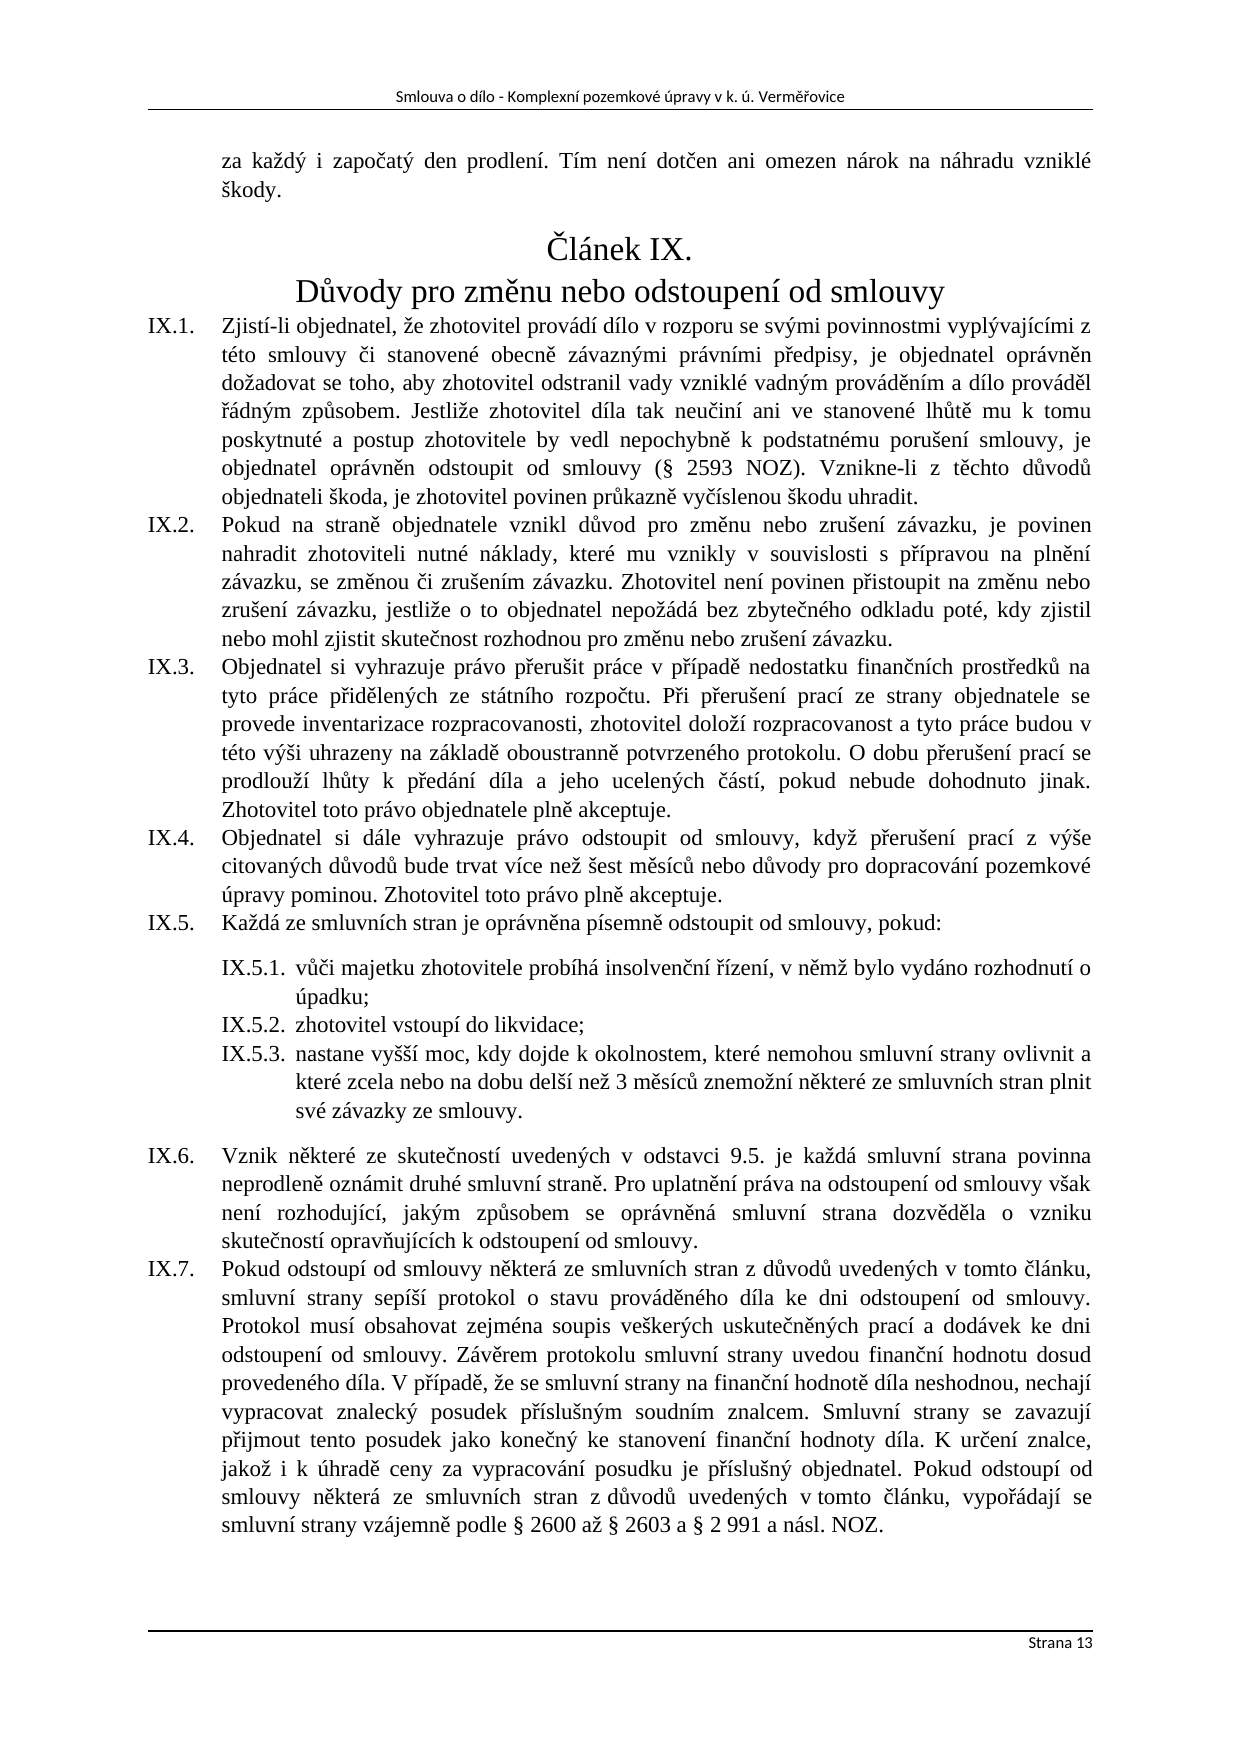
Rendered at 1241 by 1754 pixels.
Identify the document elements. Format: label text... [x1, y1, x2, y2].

list Každá ze smluvních stran je oprávněna písemně odstoupit od smlouvy, pokud: [148, 909, 1093, 936]
list Vznik některé ze skutečností uvedených v odstavci 9.5. je každá smluvní strana povinna neprodleně oznámit druhé smluvní straně. Pro uplatnění práva na odstoupení od smlouvy však není rozhodující, jakým způsobem se oprávněná smluvní strana dozvěděla o vzniku skutečností opravňujících k odstoupení od smlouvy. [148, 1142, 1093, 1253]
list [148, 148, 1093, 202]
text vůči majetku zhotovitele probíhá insolvenční řízení, v němž bylo vydáno rozhodnutí o úpadku; [221, 954, 1093, 1009]
list Zjistí-li objednatel, že zhotovitel provádí dílo v rozporu se svými povinnostmi vyplývajícími z této smlouvy či stanovené obecně závaznými právními předpisy, je objednatel oprávněn dožadovat se toho, aby zhotovitel odstranil vady vzniklé vadným prováděním a dílo prováděl řádným způsobem. Jestliže zhotovitel díla tak neučiní ani ve stanovené lhůtě mu k tomu poskytnuté a postup zhotovitele by vedl nepochybně k podstatnému porušení smlouvy, je objednatel oprávněn odstoupit od smlouvy (§ 2593 NOZ). Vznikne-li z těchto důvodů objednateli škoda, je zhotovitel povinen průkazně vyčíslenou škodu uhradit. [148, 312, 1093, 509]
text zhotovitel vstoupí do likvidace; [221, 1011, 1093, 1038]
text nastane vyšší moc, kdy dojde k okolnostem, které nemohou smluvní strany ovlivnit a které zcela nebo na dobu delší než 3 měsíců znemožní některé ze smluvních stran plnit své závazky ze smlouvy. [221, 1040, 1093, 1123]
list Pokud na straně objednatele vznikl důvod pro změnu nebo zrušení závazku, je povinen nahradit zhotoviteli nutné náklady, které mu vznikly v souvislosti s přípravou na plnění závazku, se změnou či zrušením závazku. Zhotovitel není povinen přistoupit na změnu nebo zrušení závazku, jestliže o to objednatel nepožádá bez zbytečného odkladu poté, kdy zjistil nebo mohl zjistit skutečnost rozhodnou pro změnu nebo zrušení závazku. [148, 511, 1093, 651]
list Pokud odstoupí od smlouvy některá ze smluvních stran z důvodů uvedených v tomto článku, smluvní strany sepíší protokol o stavu prováděného díla ke dni odstoupení od smlouvy. Protokol musí obsahovat zejména soupis veškerých uskutečněných prací a dodávek ke dni odstoupení od smlouvy. Závěrem protokolu smluvní strany uvedou finanční hodnotu dosud provedeného díla. V případě, že se smluvní strany na finanční hodnotě díla neshodnou, nechají vypracovat znalecký posudek příslušným soudním znalcem. Smluvní strany se zavazují přijmout tento posudek jako konečný ke stanovení finanční hodnoty díla. K určení znalce, jakož i k úhradě ceny za vypracování posudku je příslušný objednatel. Pokud odstoupí od smlouvy některá ze smluvních stran z důvodů uvedených v tomto článku, vypořádají se smluvní strany vzájemně podle § 2600 až § 2603 a § 2 991 a násl. NOZ. [148, 1256, 1093, 1538]
subtitle Důvody pro změnu nebo odstoupení od smlouvy [148, 229, 1093, 309]
list Objednatel si vyhrazuje právo přerušit práce v případě nedostatku finančních prostředků na tyto práce přidělených ze státního rozpočtu. Při přerušení prací ze strany objednatele se provede inventarizace rozpracovanosti, zhotovitel doloží rozpracovanost a tyto práce budou v této výši uhrazeny na základě oboustranně potvrzeného protokolu. O dobu přerušení prací se prodlouží lhůty k předání díla a jeho ucelených částí, pokud nebude dohodnuto jinak. Zhotovitel toto právo objednatele plně akceptuje. [148, 653, 1093, 822]
list Objednatel si dále vyhrazuje právo odstoupit od smlouvy, když přerušení prací z výše citovaných důvodů bude trvat více než šest měsíců nebo důvody pro dopracování pozemkové úpravy pominou. Zhotovitel toto právo plně akceptuje. [148, 824, 1093, 907]
